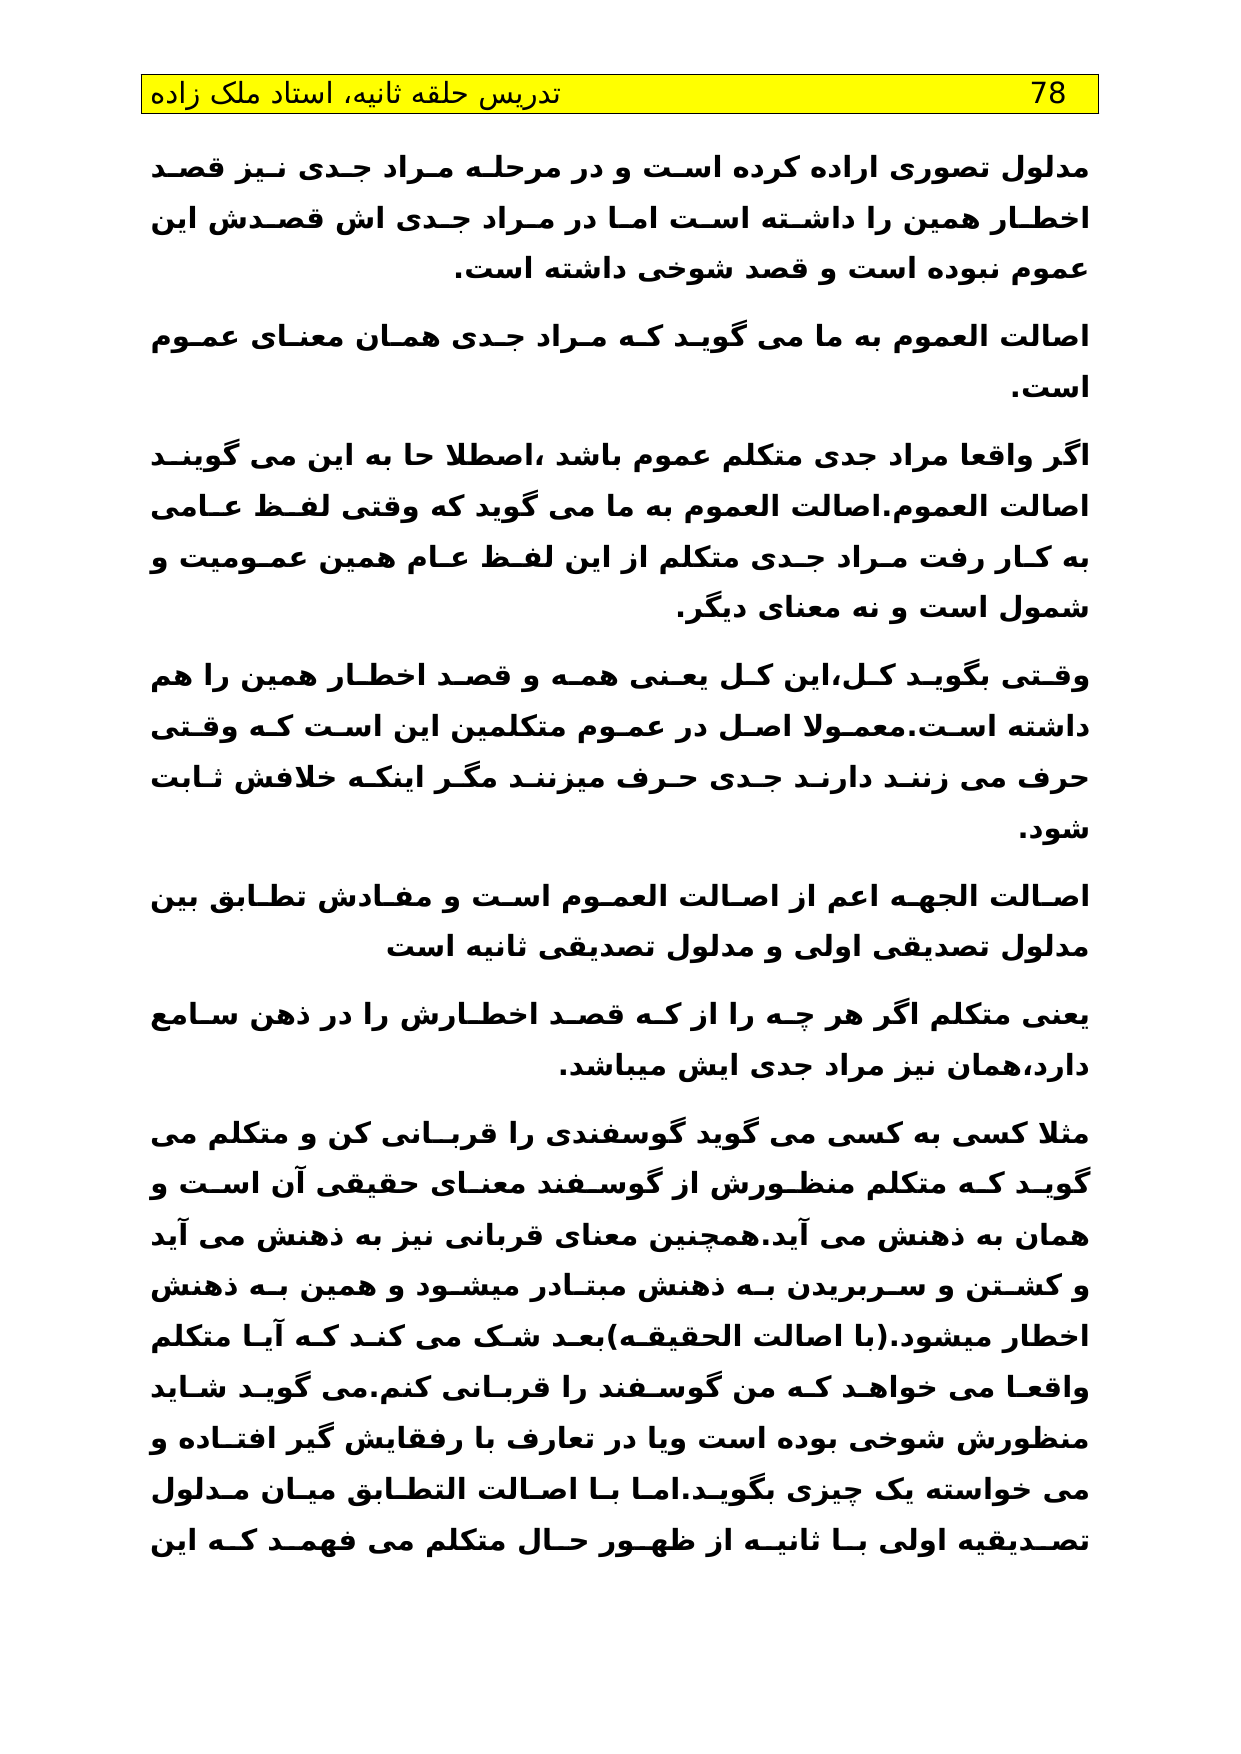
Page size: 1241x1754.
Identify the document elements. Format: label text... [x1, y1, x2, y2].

text اصالت الجهه اعم از اصالت العموم است و مفادش تطابق بین مدلول تصدیقی اولی و مدلول تصدیقی ثانیه است [150, 879, 1090, 964]
text یعنی متکلم اگر هر چه را از که قصد اخطارش را در ذهن سامع دارد،همان نیز مراد جدی ایش میباشد. [150, 997, 1090, 1082]
text اصالت العموم به ما می گوید که مراد جدی همان معنای عموم است. [150, 319, 1090, 404]
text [150, 150, 1090, 286]
text وقتی بگوید کل،این کل یعنی همه و قصد اخطار همین را هم داشته است.معمولا اصل در عموم متکلمین این است که وقتی حرف می زنند دارند جدی حرف میزنند مگر اینکه خلافش ثابت شود. [150, 658, 1090, 845]
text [150, 1116, 1090, 1557]
text اگر واقعا مراد جدی متکلم عموم باشد ،اصطلا حا به این می گویند اصالت العموم.اصالت العموم به ما می گوید که وقتی لفظ عامی به کار رفت مراد جدی متکلم از این لفظ عام همین عمومیت و شمول است و نه معنای دیگر. [150, 438, 1090, 625]
